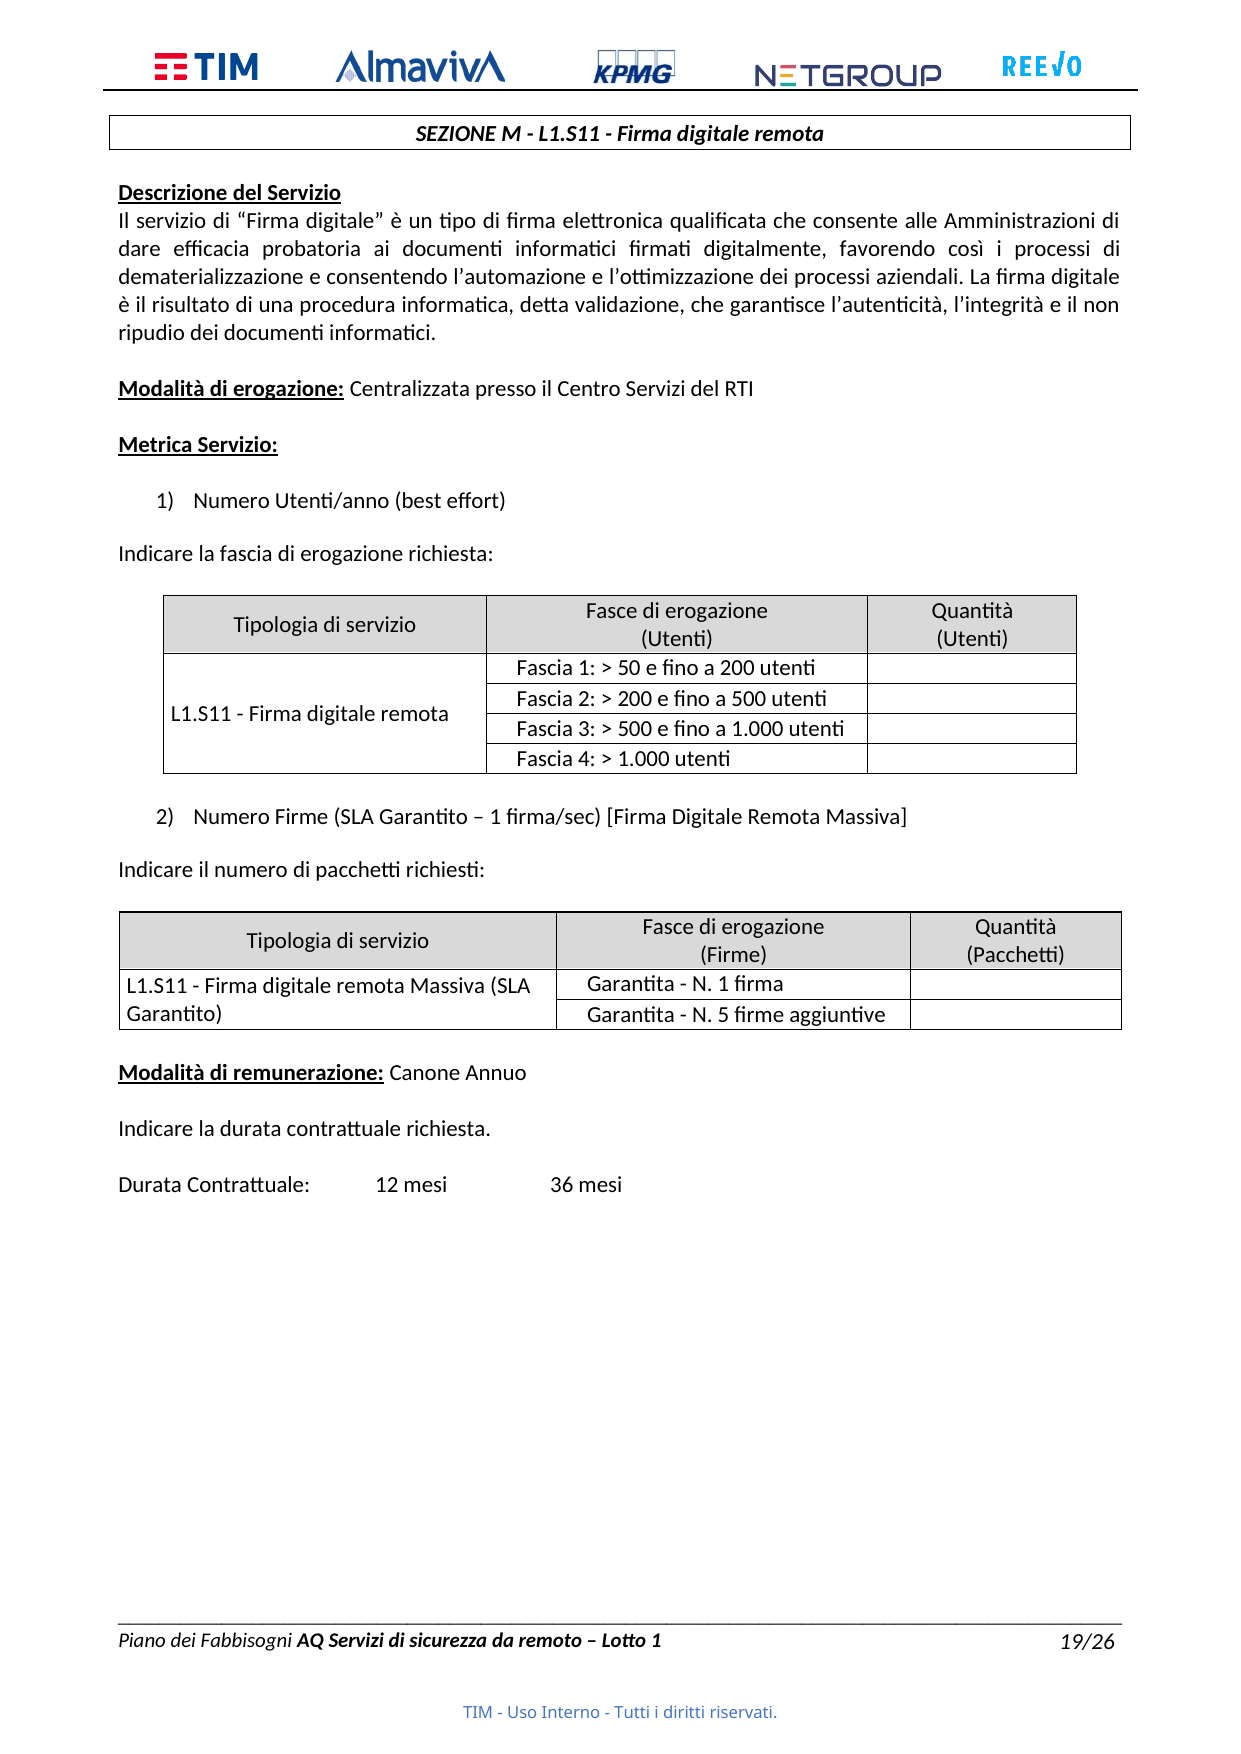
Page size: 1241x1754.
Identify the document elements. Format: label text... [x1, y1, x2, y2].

table_header Tipologia di servizio [164, 596, 486, 652]
table_cell [868, 744, 1076, 773]
text Il servizio di “Firma digitale” è un tipo di firma elettronica qualificata che consente alle Amministrazioni di dare efficacia probatoria ai documenti informatici firmati digitalmente, favorendo così i processi di dematerializzazione e consentendo l’automazione e l’ottimizzazione dei processi aziendali. La firma digitale è il risultato di una procedura informatica, detta validazione, che garantisce l’autenticità, l’integrità e il non ripudio dei documenti informatici. [118, 206, 1122, 346]
list Numero Firme (SLA Garantito – 1 firma/sec) [Firma Digitale Remota Massiva] [156, 802, 1122, 830]
text Indicare la fascia di erogazione richiesta: [118, 539, 1122, 567]
picture [335, 50, 506, 82]
table_header Fasce di erogazione (Utenti) [487, 596, 867, 652]
text Indicare la durata contrattuale richiesta. [118, 1114, 1122, 1142]
subtitle SEZIONE M - L1.S11 - Firma digitale remota [110, 116, 1130, 149]
list Numero Utenti/anno (best effort) [156, 486, 1122, 514]
text Durata Contrattuale:  12 mesi  36 mesi [118, 1170, 1122, 1198]
picture [154, 53, 258, 80]
table_header Quantità (Utenti) [868, 596, 1076, 652]
table_cell [911, 1000, 1121, 1029]
table_cell  Fascia 1: > 50 e fino a 200 utenti [487, 654, 867, 683]
table_cell  Fascia 4: > 1.000 utenti [487, 744, 867, 773]
table_header Quantità (Pacchetti) [911, 913, 1121, 968]
table_cell  Garantita - N. 5 firme aggiuntive [557, 1000, 910, 1029]
picture [592, 49, 677, 84]
table_cell [911, 970, 1121, 999]
table_header Tipologia di servizio [120, 913, 556, 968]
text Descrizione del Servizio [118, 178, 1122, 206]
table_cell [868, 714, 1076, 743]
picture [994, 44, 1092, 89]
table_cell L1.S11 - Firma digitale remota [164, 654, 486, 773]
table_cell [868, 684, 1076, 713]
text Metrica Servizio: [118, 430, 1122, 458]
table_cell L1.S11 - Firma digitale remota Massiva (SLA Garantito) [120, 970, 556, 1029]
text Modalità di remunerazione: Canone Annuo [118, 1058, 1122, 1086]
picture [753, 64, 944, 89]
text Modalità di erogazione: Centralizzata presso il Centro Servizi del RTI [118, 374, 1122, 402]
table_cell  Fascia 3: > 500 e fino a 1.000 utenti [487, 714, 867, 743]
table_cell  Fascia 2: > 200 e fino a 500 utenti [487, 684, 867, 713]
text Indicare il numero di pacchetti richiesti: [118, 855, 1122, 883]
table_cell [868, 654, 1076, 683]
table_cell  Garantita - N. 1 firma [557, 970, 910, 999]
table_header Fasce di erogazione (Firme) [557, 913, 910, 968]
